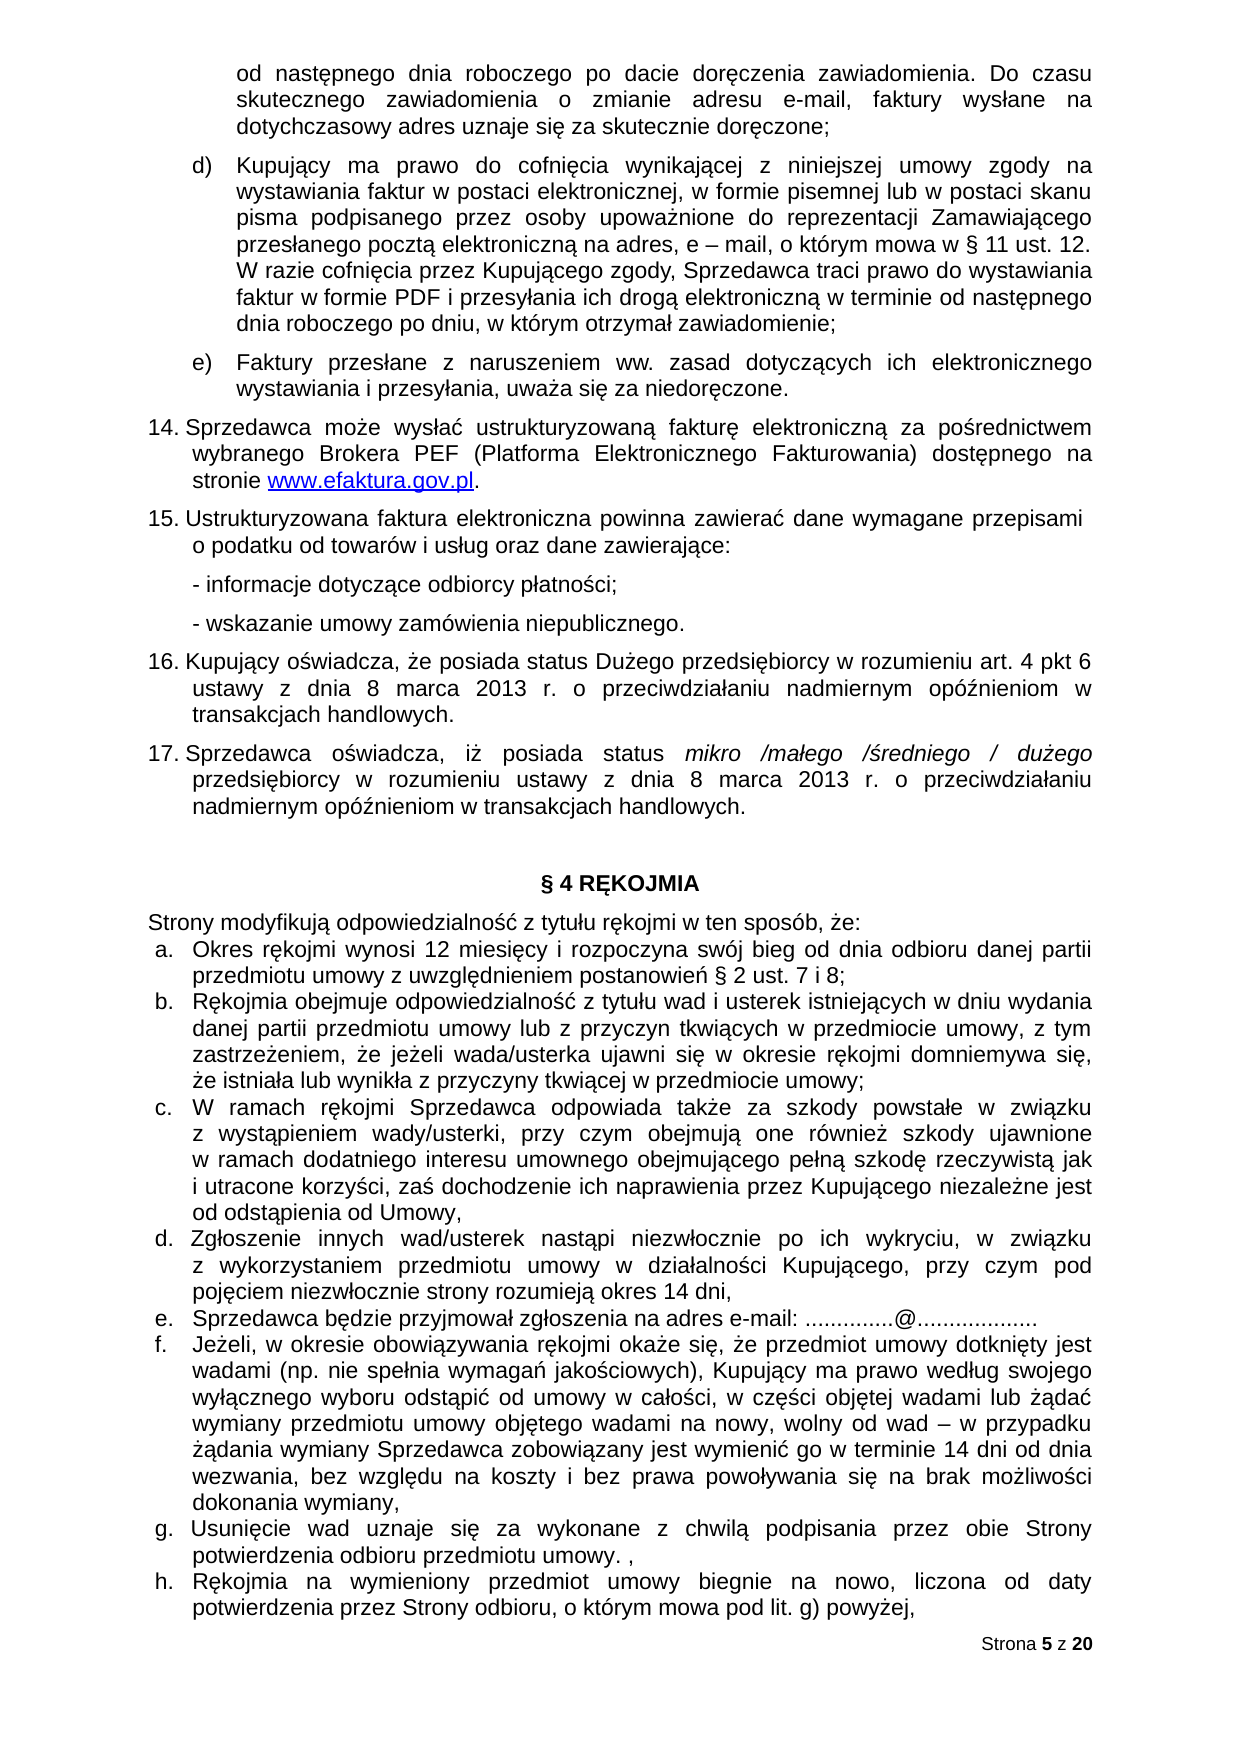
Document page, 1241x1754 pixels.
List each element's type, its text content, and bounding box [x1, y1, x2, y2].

text h. Rękojmia na wymieniony przedmiot umowy biegnie na nowo, liczona od daty potwierdzenia przez Strony odbioru, o którym mowa pod lit. g) powyżej, [154, 1568, 1093, 1621]
list Kupujący ma prawo do cofnięcia wynikającej z niniejszej umowy zgody na wystawiania faktur w postaci elektronicznej, w formie pisemnej lub w postaci skanu pisma podpisanego przez osoby upoważnione do reprezentacji Zamawiającego przesłanego pocztą elektroniczną na adres, e – mail, o którym mowa w § 11 ust. 12. W razie cofnięcia przez Kupującego zgody, Sprzedawca traci prawo do wystawiania faktur w formie PDF i przesyłania ich drogą elektroniczną w terminie od następnego dnia roboczego po dniu, w którym otrzymał zawiadomienie; [192, 152, 1093, 336]
text - informacje dotyczące odbiorcy płatności; [148, 571, 1093, 597]
text e. Sprzedawca będzie przyjmował zgłoszenia na adres e-mail: ..............@................... [154, 1304, 1093, 1331]
text g. Usunięcie wad uznaje się za wykonane z chwilą podpisania przez obie Strony potwierdzenia odbioru przedmiotu umowy. , [154, 1515, 1093, 1568]
text d. Zgłoszenie innych wad/usterek nastąpi niezwłocznie po ich wykryciu, w związku z wykorzystaniem przedmiotu umowy w działalności Kupującego, przy czym pod pojęciem niezwłocznie strony rozumieją okres 14 dni, [154, 1225, 1093, 1304]
text f. Jeżeli, w okresie obowiązywania rękojmi okaże się, że przedmiot umowy dotknięty jest wadami (np. nie spełnia wymagań jakościowych), Kupujący ma prawo według swojego wyłącznego wyboru odstąpić od umowy w całości, w części objętej wadami lub żądać wymiany przedmiotu umowy objętego wadami na nowy, wolny od wad – w przypadku żądania wymiany Sprzedawca zobowiązany jest wymienić go w terminie 14 dni od dnia wezwania, bez względu na koszty i bez prawa powoływania się na brak możliwości dokonania wymiany, [154, 1331, 1093, 1515]
text c. W ramach rękojmi Sprzedawca odpowiada także za szkody powstałe w związku z wystąpieniem wady/usterki, przy czym obejmują one również szkody ujawnione w ramach dodatniego interesu umownego obejmującego pełną szkodę rzeczywistą jak i utracone korzyści, zaś dochodzenie ich naprawienia przez Kupującego niezależne jest od odstąpienia od Umowy, [154, 1094, 1093, 1225]
list Sprzedawca może wysłać ustrukturyzowaną fakturę elektroniczną za pośrednictwem wybranego Brokera PEF (Platforma Elektronicznego Fakturowania) dostępnego na stronie www.efaktura.gov.pl. [148, 414, 1093, 493]
list Kupujący oświadcza, że posiada status Dużego przedsiębiorcy w rozumieniu art. 4 pkt 6 ustawy z dnia 8 marca 2013 r. o przeciwdziałaniu nadmiernym opóźnieniom w transakcjach handlowych. [148, 648, 1093, 727]
text Strony modyfikują odpowiedzialność z tytułu rękojmi w ten sposób, że: [148, 909, 1093, 936]
text b. Rękojmia obejmuje odpowiedzialność z tytułu wad i usterek istniejących w dniu wydania danej partii przedmiotu umowy lub z przyczyn tkwiących w przedmiocie umowy, z tym zastrzeżeniem, że jeżeli wada/usterka ujawni się w okresie rękojmi domniemywa się, że istniała lub wynikła z przyczyny tkwiącej w przedmiocie umowy; [154, 988, 1093, 1094]
text - wskazanie umowy zamówienia niepublicznego. [148, 609, 1093, 636]
text a. Okres rękojmi wynosi 12 miesięcy i rozpoczyna swój bieg od dnia odbioru danej partii przedmiotu umowy z uwzględnieniem postanowień § 2 ust. 7 i 8; [154, 936, 1093, 988]
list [192, 60, 1093, 139]
list Ustrukturyzowana faktura elektroniczna powinna zawierać dane wymagane przepisami o podatku od towarów i usług oraz dane zawierające: [148, 505, 1093, 558]
text § 4 RĘKOJMIA [148, 870, 1093, 897]
list Sprzedawca oświadcza, iż posiada status mikro /małego /średniego / dużego przedsiębiorcy w rozumieniu ustawy z dnia 8 marca 2013 r. o przeciwdziałaniu nadmiernym opóźnieniom w transakcjach handlowych. [148, 740, 1093, 819]
list Faktury przesłane z naruszeniem ww. zasad dotyczących ich elektronicznego wystawiania i przesyłania, uważa się za niedoręczone. [192, 349, 1093, 401]
